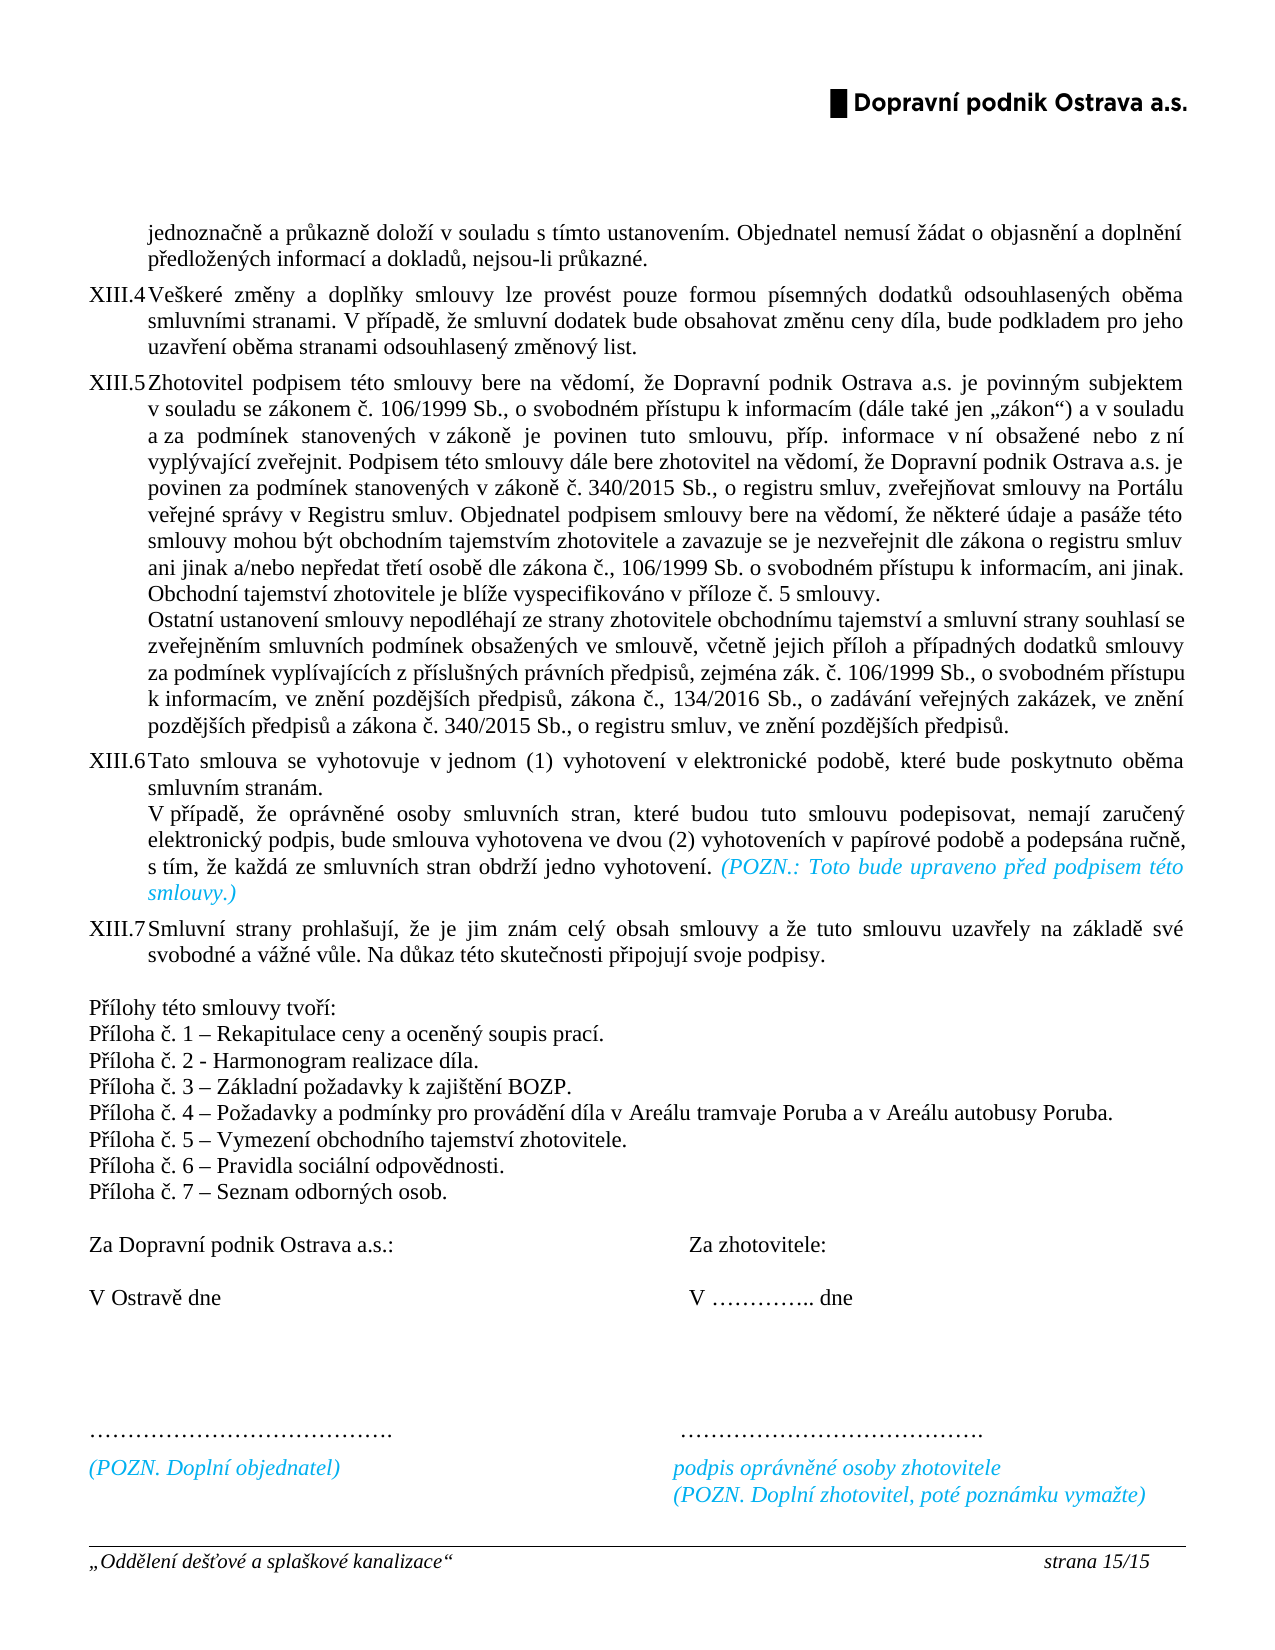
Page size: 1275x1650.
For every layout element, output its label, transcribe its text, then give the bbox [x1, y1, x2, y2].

text Příloha č. 6 – Pravidla sociální odpovědnosti. [89, 1152, 1184, 1178]
text (POZN. Doplní zhotovitel, poté poznámku vymažte) [89, 1481, 1186, 1507]
text Příloha č. 5 – Vymezení obchodního tajemství zhotovitele. [89, 1126, 1184, 1152]
text …………………………………. …………………………………. [89, 1416, 1186, 1442]
text V případě, že oprávněné osoby smluvních stran, které budou tuto smlouvu podepisovat, nemají zaručený elektronický podpis, bude smlouva vyhotovena ve dvou (2) vyhotoveních v papírové podobě a podepsána ručně, s tím, že každá ze smluvních stran obdrží jedno vyhotovení. (POZN.: Toto bude upraveno před podpisem této smlouvy.) [148, 800, 1186, 906]
text Příloha č. 1 – Rekapitulace ceny a oceněný soupis prací. [89, 1020, 1184, 1047]
text Příloha č. 4 – Požadavky a podmínky pro provádění díla v Areálu tramvaje Poruba a v Areálu autobusy Poruba. [89, 1099, 1184, 1126]
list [148, 218, 1184, 271]
picture [830, 89, 1187, 118]
list Smluvní strany prohlašují, že je jim znám celý obsah smlouvy a že tuto smlouvu uzavřely na základě své svobodné a vážné vůle. Na důkaz této skutečnosti připojují svoje podpisy. [89, 915, 1184, 968]
list Tato smlouva se vyhotovuje v jednom (1) vyhotovení v elektronické podobě, které bude poskytnuto oběma smluvním stranám. [89, 747, 1184, 800]
text Ostatní ustanovení smlouvy nepodléhají ze strany zhotovitele obchodnímu tajemství a smluvní strany souhlasí se zveřejněním smluvních podmínek obsažených ve smlouvě, včetně jejich příloh a případných dodatků smlouvy za podmínek vyplívajících z příslušných právních předpisů, zejména zák. č. 106/1999 Sb., o svobodném přístupu k informacím, ve znění pozdějších předpisů, zákona č., 134/2016 Sb., o zadávání veřejných zakázek, ve znění pozdějších předpisů a zákona č. 340/2015 Sb., o registru smluv, ve znění pozdějších předpisů. [148, 606, 1186, 738]
text Příloha č. 7 – Seznam odborných osob. [89, 1178, 1184, 1205]
text Za Dopravní podnik Ostrava a.s.: Za zhotovitele: [89, 1231, 1186, 1257]
text Příloha č. 2 - Harmonogram realizace díla. [89, 1047, 1184, 1073]
text Přílohy této smlouvy tvoří: [89, 994, 1186, 1020]
list Veškeré změny a doplňky smlouvy lze provést pouze formou písemných dodatků odsouhlasených oběma smluvními stranami. V případě, že smluvní dodatek bude obsahovat změnu ceny díla, bude podkladem pro jeho uzavření oběma stranami odsouhlasený změnový list. [89, 281, 1184, 360]
text (POZN. Doplní objednatel) podpis oprávněné osoby zhotovitele [89, 1454, 1186, 1481]
text V Ostravě dne V ………….. dne [89, 1284, 1186, 1310]
text Příloha č. 3 – Základní požadavky k zajištění BOZP. [89, 1073, 1184, 1099]
list Zhotovitel podpisem této smlouvy bere na vědomí, že Dopravní podnik Ostrava a.s. je povinným subjektem v souladu se zákonem č. 106/1999 Sb., o svobodném přístupu k informacím (dále také jen „zákon“) a v souladu a za podmínek stanovených v zákoně je povinen tuto smlouvu, příp. informace v ní obsažené nebo z ní vyplývající zveřejnit. Podpisem této smlouvy dále bere zhotovitel na vědomí, že Dopravní podnik Ostrava a.s. je povinen za podmínek stanovených v zákoně č. 340/2015 Sb., o registru smluv, zveřejňovat smlouvy na Portálu veřejné správy v Registru smluv. Objednatel podpisem smlouvy bere na vědomí, že některé údaje a pasáže této smlouvy mohou být obchodním tajemstvím zhotovitele a zavazuje se je nezveřejnit dle zákona o registru smluv ani jinak a/nebo nepředat třetí osobě dle zákona č., 106/1999 Sb. o svobodném přístupu k informacím, ani jinak. Obchodní tajemství zhotovitele je blíže vyspecifikováno v příloze č. 5 smlouvy. [89, 369, 1184, 606]
